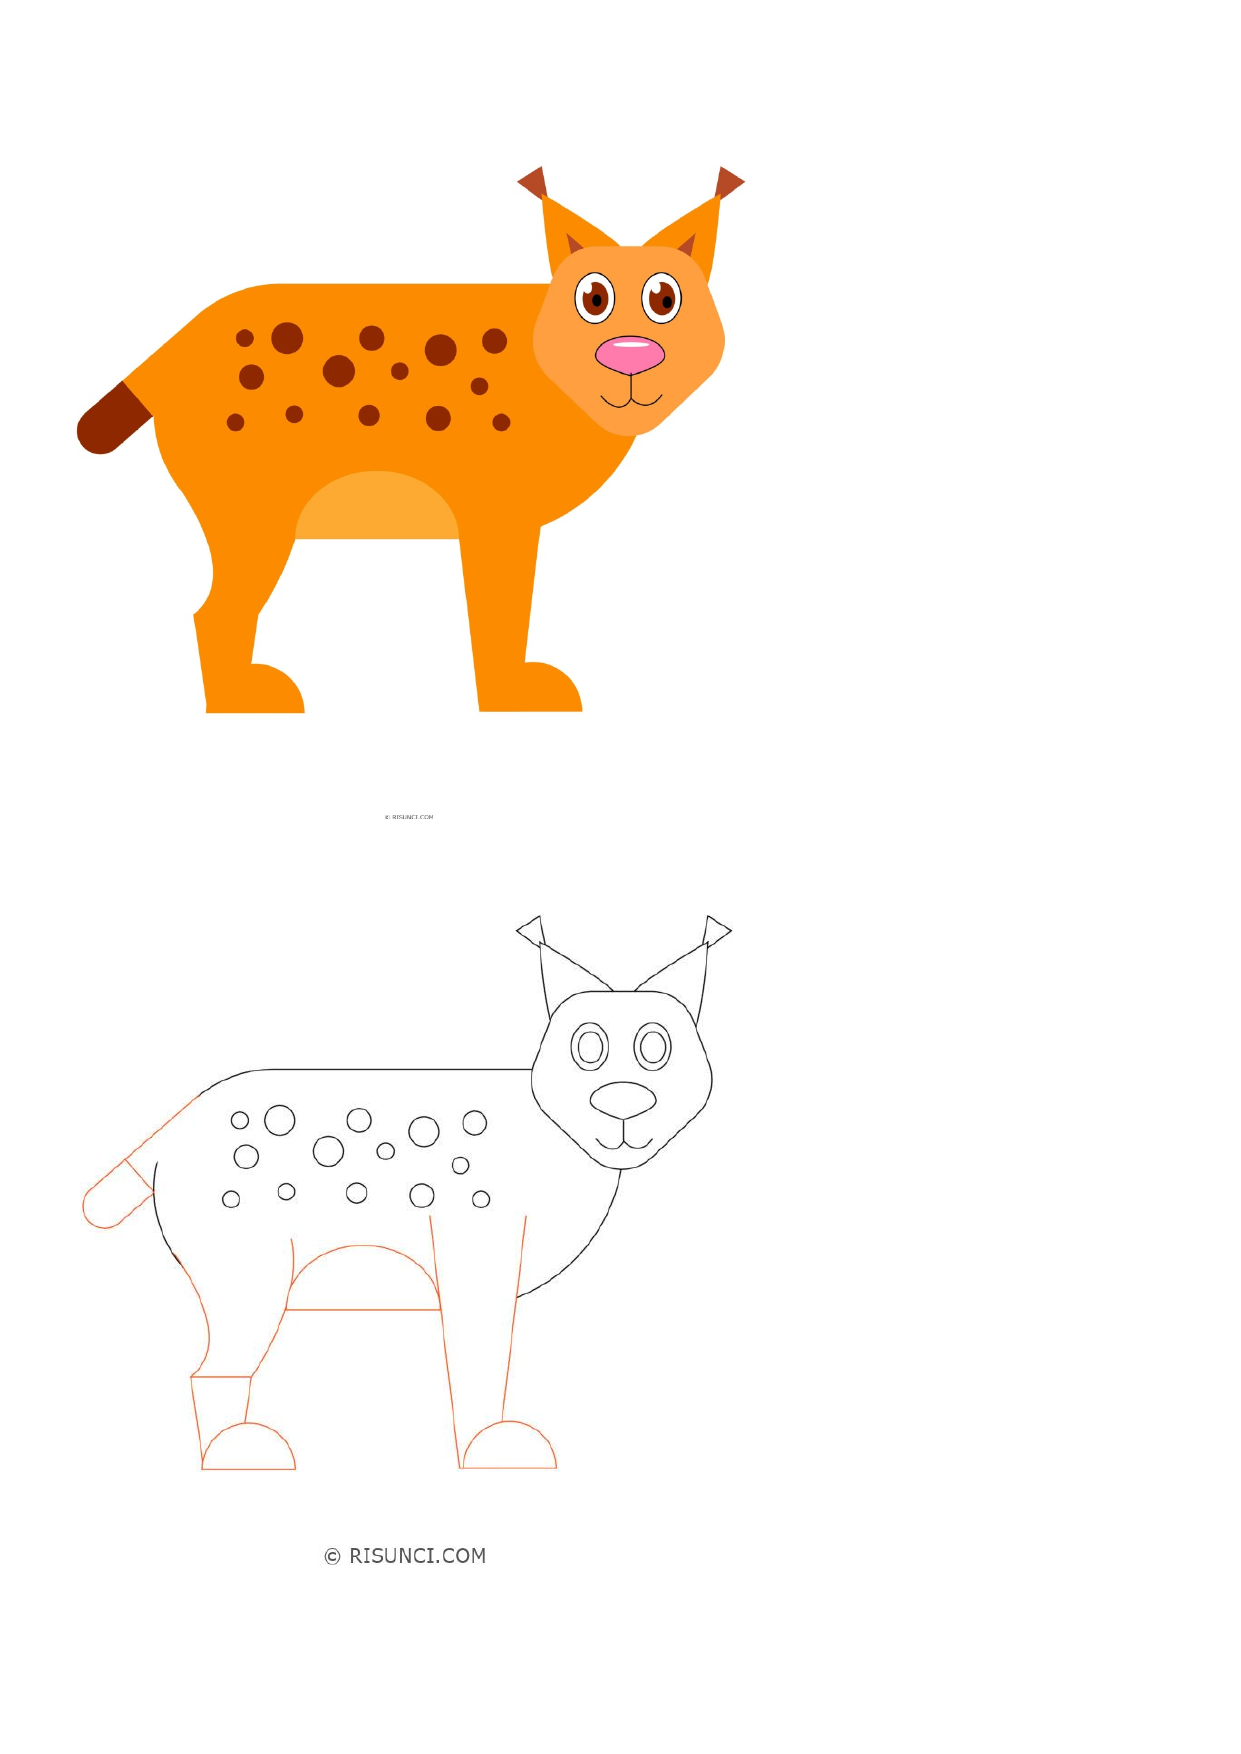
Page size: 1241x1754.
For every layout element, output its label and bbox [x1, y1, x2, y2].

picture [65, 65, 753, 1565]
